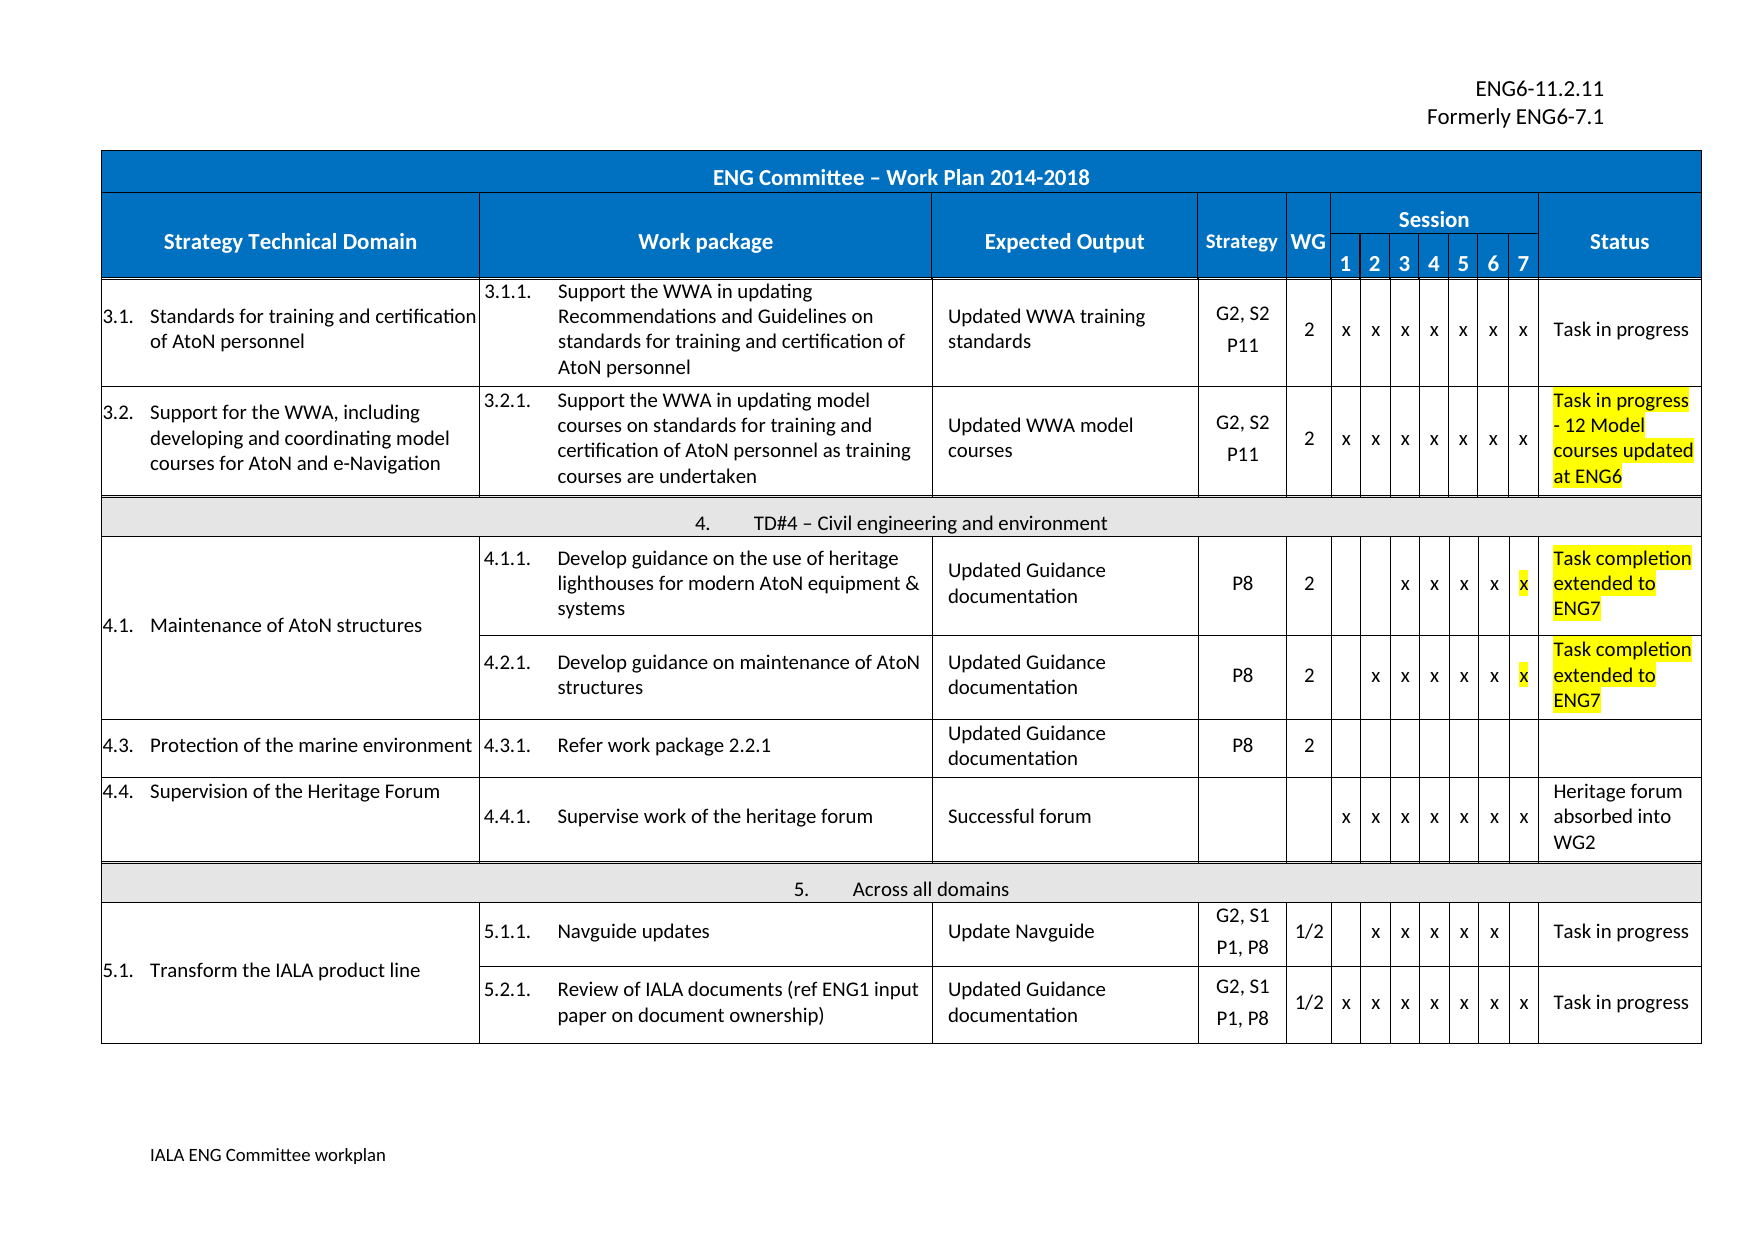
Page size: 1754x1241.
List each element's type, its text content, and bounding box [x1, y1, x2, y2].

table_cell TD#4 – Civil engineering and environment [102, 498, 1701, 536]
table_cell x [1420, 967, 1449, 1043]
table_cell Updated Guidance documentation [933, 720, 1198, 777]
table_cell [1332, 537, 1360, 635]
table_cell P8 [1199, 720, 1286, 777]
table_cell Task in progress [1539, 280, 1701, 386]
table_cell Support the WWA in updating model courses on standards for training and certification of AtoN personnel as training courses are undertaken [480, 387, 932, 495]
table_cell Standards for training and certification of AtoN personnel [102, 280, 479, 386]
table_cell 1/2 [1287, 967, 1331, 1043]
table_cell x [1361, 636, 1390, 719]
table_cell x [1361, 387, 1390, 495]
table_cell x [1510, 967, 1538, 1043]
table_cell Strategy Technical Domain [102, 193, 479, 277]
table_cell x [1332, 778, 1360, 861]
table_cell x [1391, 280, 1419, 386]
table_cell x [1332, 967, 1360, 1043]
table_cell [1361, 720, 1390, 777]
table_cell [1391, 720, 1419, 777]
table_cell x [1420, 537, 1449, 635]
table_cell 2 [1287, 387, 1331, 495]
table_cell x [1450, 967, 1478, 1043]
table_cell Support the WWA in updating Recommendations and Guidelines on standards for training and certification of AtoN personnel [480, 280, 932, 386]
table_cell x [1479, 537, 1509, 635]
table_cell Update Navguide [933, 903, 1198, 966]
table_cell WG [1287, 193, 1330, 277]
table_cell Support for the WWA, including developing and coordinating model courses for AtoN and e-Navigation [102, 387, 479, 495]
table_cell Task in progress [1539, 967, 1701, 1043]
table_cell Develop guidance on the use of heritage lighthouses for modern AtoN equipment & systems [480, 537, 932, 635]
table_cell Updated WWA model courses [933, 387, 1198, 495]
table_cell x [1450, 636, 1478, 719]
table_cell x [1449, 387, 1477, 495]
table_cell Develop guidance on maintenance of AtoN structures [480, 636, 932, 719]
table_cell [1479, 720, 1509, 777]
table_cell G2, S1 P1, P8 [1199, 967, 1286, 1043]
table_cell Navguide updates [480, 903, 932, 966]
table_cell x [1510, 537, 1538, 635]
table_header ENG Committee – Work Plan 2014-2018 [102, 151, 1701, 192]
table_cell Updated Guidance documentation [933, 967, 1198, 1043]
table_cell Protection of the marine environment [102, 720, 479, 777]
table_cell [1361, 537, 1390, 635]
table_cell 7 [1509, 234, 1538, 277]
table_cell x [1450, 778, 1478, 861]
table_cell x [1510, 778, 1538, 861]
table_cell [1332, 903, 1360, 966]
table_cell Task completion extended to ENG7 [1539, 636, 1701, 719]
table_cell 2 [1287, 720, 1331, 777]
table_cell 4 [1419, 234, 1448, 277]
table_cell G2, S2 P11 [1199, 280, 1286, 386]
table_cell 6 [1478, 234, 1508, 277]
table_cell [1539, 720, 1701, 777]
table_cell Refer work package 2.2.1 [480, 720, 932, 777]
table_cell x [1479, 778, 1509, 861]
table_cell x [1478, 280, 1508, 386]
table_cell Updated WWA training standards [933, 280, 1198, 386]
table_cell x [1332, 387, 1360, 495]
table_cell G2, S2 P11 [1199, 387, 1286, 495]
table_cell Review of IALA documents (ref ENG1 input paper on document ownership) [480, 967, 932, 1043]
table_cell 2 [1361, 234, 1389, 277]
table_cell Transform the IALA product line [102, 903, 479, 1043]
table_cell Work package [480, 193, 931, 277]
table_cell x [1510, 636, 1538, 719]
table_cell x [1509, 387, 1538, 495]
table_cell x [1361, 967, 1390, 1043]
table_cell G2, S1 P1, P8 [1199, 903, 1286, 966]
table_cell x [1420, 280, 1448, 386]
table_cell Session [1331, 193, 1538, 233]
table_cell x [1479, 903, 1509, 966]
table_cell 2 [1287, 636, 1331, 719]
table_cell P8 [1199, 537, 1286, 635]
table_cell 2 [1287, 280, 1331, 386]
table_cell x [1479, 967, 1509, 1043]
table_cell x [1420, 778, 1449, 861]
table_cell 2 [1287, 537, 1331, 635]
table_cell Status [1539, 193, 1701, 277]
table_cell 1/2 [1287, 903, 1331, 966]
table_cell [1199, 778, 1286, 861]
table_cell Updated Guidance documentation [933, 537, 1198, 635]
table_cell [1332, 720, 1360, 777]
table_cell x [1391, 778, 1419, 861]
table_cell Expected Output [932, 193, 1197, 277]
table_cell [1450, 720, 1478, 777]
table_cell [1332, 636, 1360, 719]
table_cell x [1450, 903, 1478, 966]
table_cell Supervise work of the heritage forum [480, 778, 932, 861]
table_cell Successful forum [933, 778, 1198, 861]
table_cell [1287, 778, 1331, 861]
table_cell x [1391, 967, 1419, 1043]
table_cell x [1478, 387, 1508, 495]
table_cell x [1391, 903, 1419, 966]
table_cell x [1391, 537, 1419, 635]
table_cell x [1420, 903, 1449, 966]
table_cell x [1332, 280, 1360, 386]
table_cell [1420, 720, 1449, 777]
table_cell Heritage forum absorbed into WG2 [1539, 778, 1701, 861]
table_cell x [1450, 537, 1478, 635]
table_cell x [1509, 280, 1538, 386]
table_cell x [1361, 280, 1390, 386]
table_cell x [1361, 903, 1390, 966]
table_cell 3 [1390, 234, 1418, 277]
table_cell Updated Guidance documentation [933, 636, 1198, 719]
table_cell [1510, 720, 1538, 777]
table_cell x [1420, 636, 1449, 719]
table_cell P8 [1199, 636, 1286, 719]
table_cell Task in progress [1539, 903, 1701, 966]
table_cell Across all domains [102, 864, 1701, 902]
table_cell x [1391, 387, 1419, 495]
table_cell Task completion extended to ENG7 [1539, 537, 1701, 635]
table_cell Maintenance of AtoN structures [102, 537, 479, 719]
table_cell Task in progress - 12 Model courses updated at ENG6 [1539, 387, 1701, 495]
table_cell x [1479, 636, 1509, 719]
table_cell Supervision of the Heritage Forum [102, 778, 479, 861]
table_cell Strategy [1198, 193, 1286, 277]
table_cell 5 [1449, 234, 1477, 277]
table_cell x [1391, 636, 1419, 719]
table_cell x [1361, 778, 1390, 861]
table_cell [1510, 903, 1538, 966]
table_cell 1 [1331, 234, 1359, 277]
table_cell x [1420, 387, 1448, 495]
table_cell x [1449, 280, 1477, 386]
